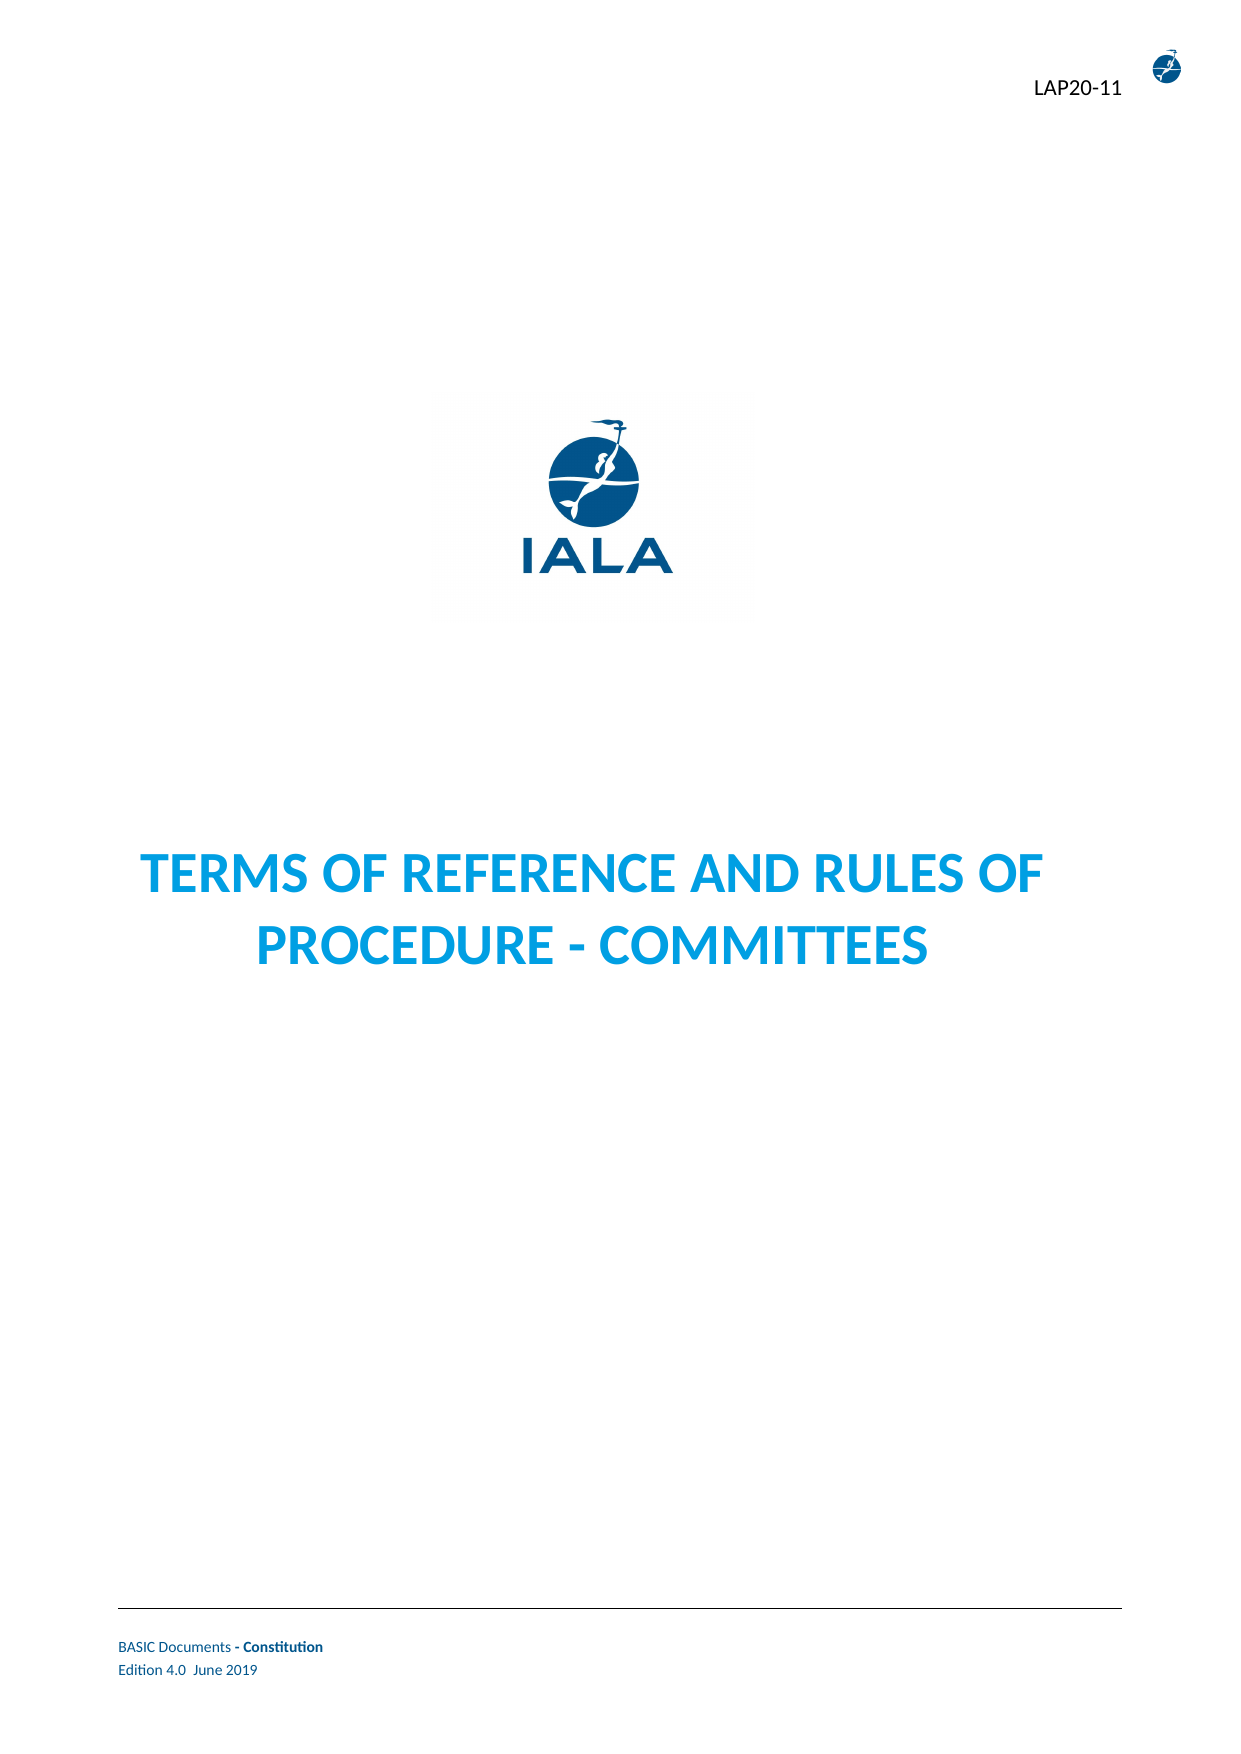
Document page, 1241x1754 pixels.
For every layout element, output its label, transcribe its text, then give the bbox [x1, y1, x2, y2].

picture [430, 392, 756, 623]
picture [1121, 0, 1240, 118]
title Terms of Reference and Rules of Procedure - Committees [118, 836, 1068, 979]
